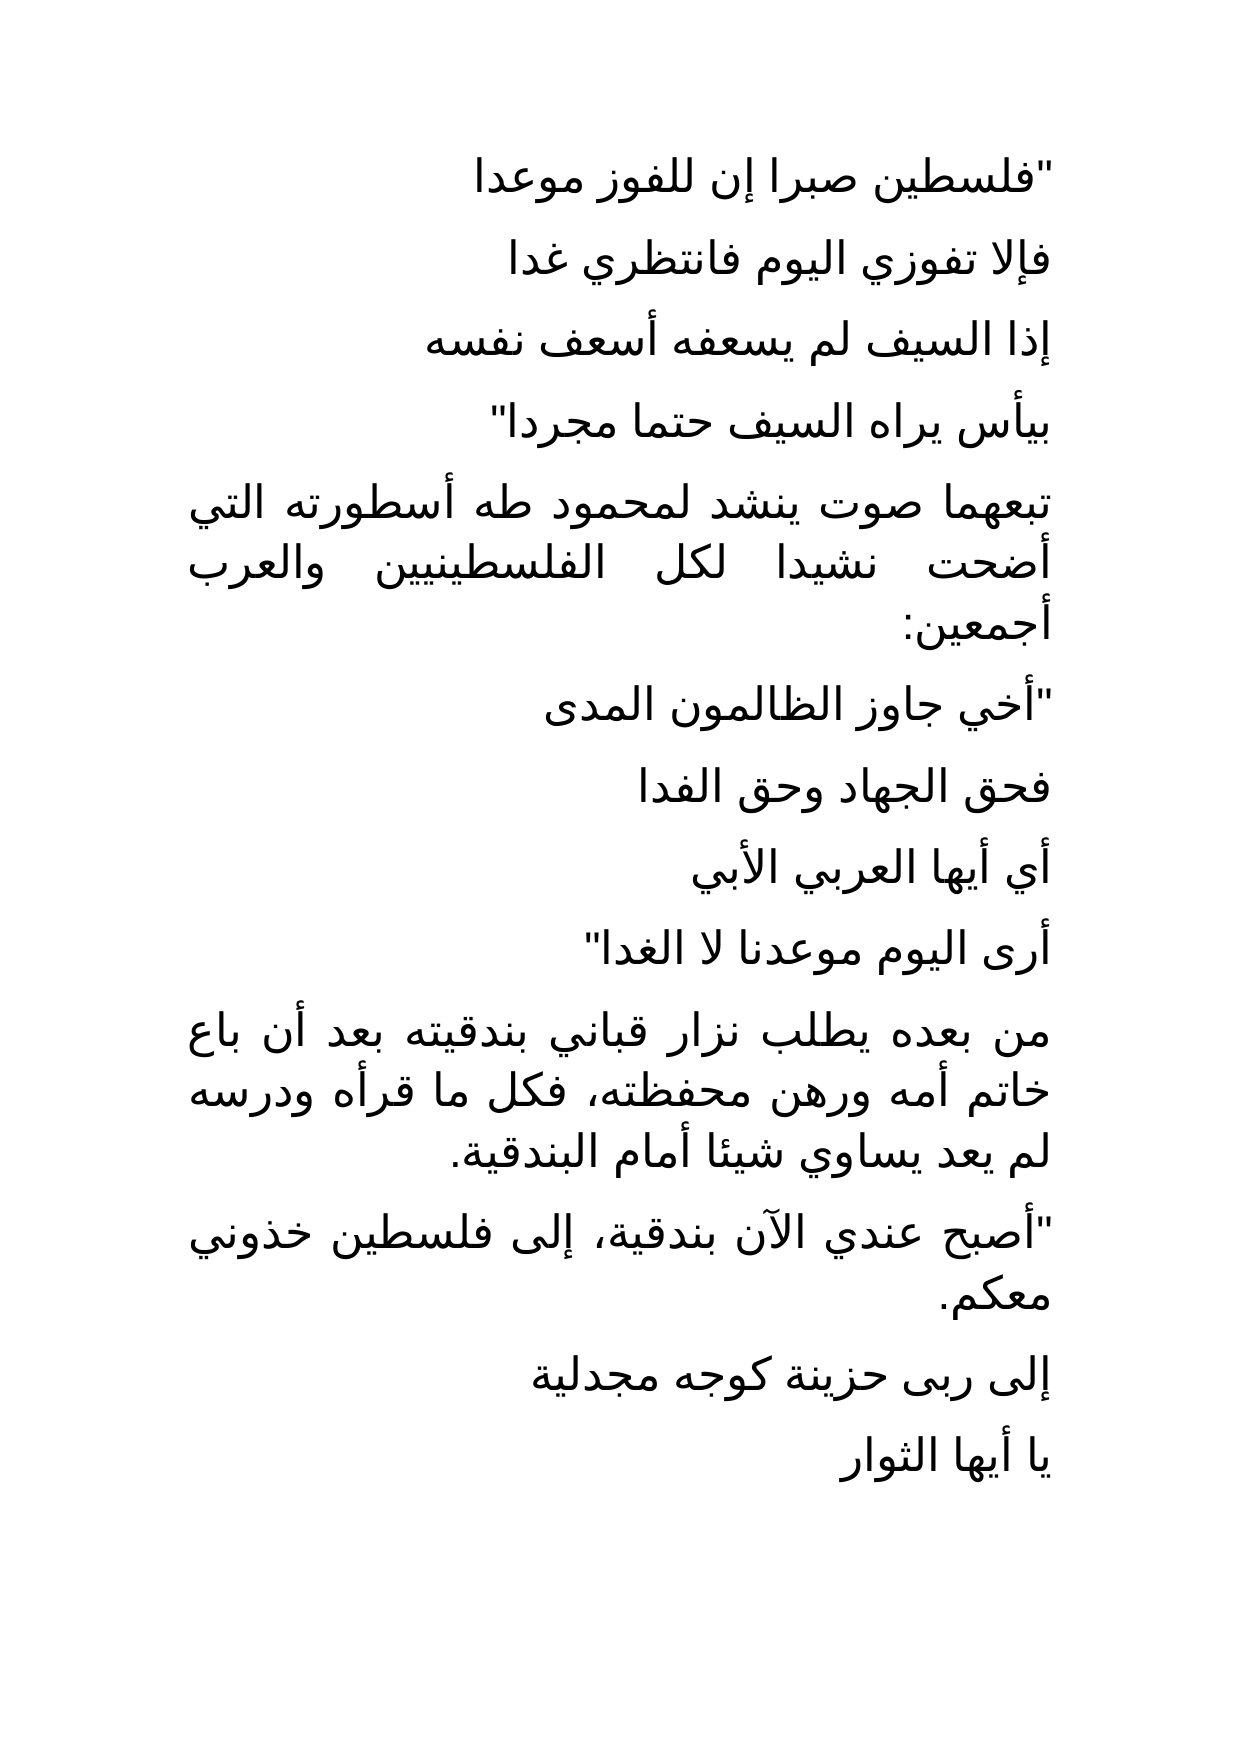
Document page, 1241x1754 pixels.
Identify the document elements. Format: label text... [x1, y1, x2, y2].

text من بعده يطلب نزار قباني بندقيته بعد أن باع خاتم أمه ورهن محفظته، فكل ما قرأه ودرسه لم يعد يساوي شيئا أمام البندقية. [187, 1003, 1053, 1177]
text "أخي جاوز الظالمون المدى [187, 678, 1053, 731]
text إذا السيف لم يسعفه أسعف نفسه [187, 313, 1053, 365]
text إلى ربى حزينة كوجه مجدلية [187, 1347, 1053, 1400]
text فإلا تفوزي اليوم فانتظري غدا [187, 231, 1053, 284]
text فحق الجهاد وحق الفدا [187, 759, 1053, 812]
text يا أيها الثوار [187, 1429, 1053, 1482]
text بيأس يراه السيف حتما مجردا" [187, 394, 1053, 447]
text تبعهما صوت ينشد لمحمود طه أسطورته التي أضحت نشيدا لكل الفلسطينيين والعرب أجمعين: [187, 475, 1053, 649]
text أي أيها العربي الأبي [187, 841, 1053, 893]
text أرى اليوم موعدنا لا الغدا" [187, 922, 1053, 974]
text "فلسطين صبرا إن للفوز موعدا [187, 150, 1053, 203]
text "أصبح عندي الآن بندقية، إلى فلسطين خذوني معكم. [187, 1206, 1053, 1319]
